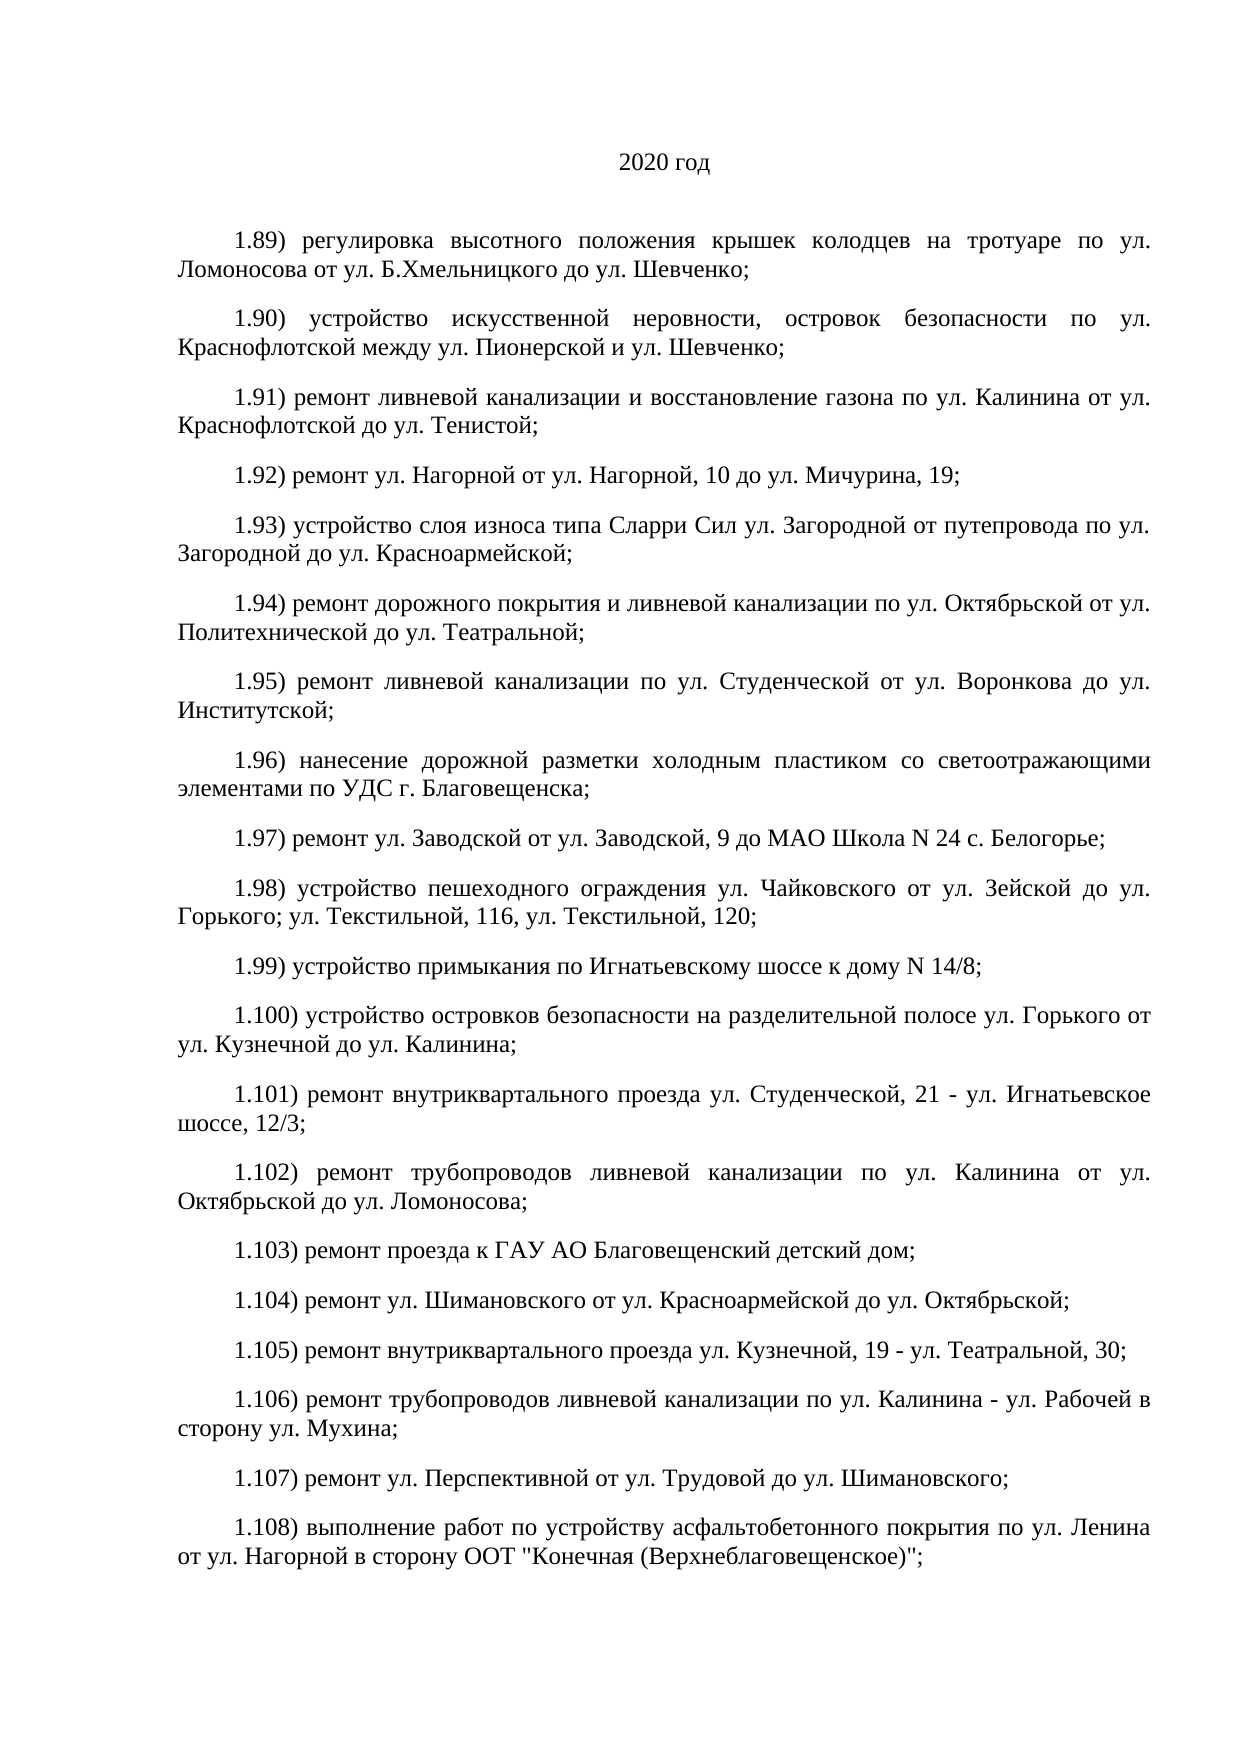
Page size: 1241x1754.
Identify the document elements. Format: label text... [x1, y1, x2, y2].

text 1.103) ремонт проезда к ГАУ АО Благовещенский детский дом; [177, 1236, 1152, 1264]
text 1.107) ремонт ул. Перспективной от ул. Трудовой до ул. Шимановского; [177, 1463, 1152, 1491]
text 1.93) устройство слоя износа типа Сларри Сил ул. Загородной от путепровода по ул. Загородной до ул. Красноармейской; [177, 510, 1152, 567]
text 1.100) устройство островков безопасности на разделительной полосе ул. Горького от ул. Кузнечной до ул. Калинина; [177, 1001, 1152, 1058]
text 1.97) ремонт ул. Заводской от ул. Заводской, 9 до МАО Школа N 24 с. Белогорье; [177, 823, 1152, 852]
text 1.105) ремонт внутриквартального проезда ул. Кузнечной, 19 - ул. Театральной, 30; [177, 1335, 1152, 1363]
text 1.104) ремонт ул. Шимановского от ул. Красноармейской до ул. Октябрьской; [177, 1285, 1152, 1314]
text 1.102) ремонт трубопроводов ливневой канализации по ул. Калинина от ул. Октябрьской до ул. Ломоносова; [177, 1157, 1152, 1215]
text 1.92) ремонт ул. Нагорной от ул. Нагорной, 10 до ул. Мичурина, 19; [177, 460, 1152, 489]
text 1.94) ремонт дорожного покрытия и ливневой канализации по ул. Октябрьской от ул. Политехнической до ул. Театральной; [177, 588, 1152, 646]
text 1.90) устройство искусственной неровности, островок безопасности по ул. Краснофлотской между ул. Пионерской и ул. Шевченко; [177, 303, 1152, 361]
text 1.91) ремонт ливневой канализации и восстановление газона по ул. Калинина от ул. Краснофлотской до ул. Тенистой; [177, 382, 1152, 439]
text 1.99) устройство примыкания по Игнатьевскому шоссе к дому N 14/8; [177, 951, 1152, 980]
text 1.106) ремонт трубопроводов ливневой канализации по ул. Калинина - ул. Рабочей в сторону ул. Мухина; [177, 1384, 1152, 1442]
text 1.95) ремонт ливневой канализации по ул. Студенческой от ул. Воронкова до ул. Институтской; [177, 666, 1152, 724]
text 1.98) устройство пешеходного ограждения ул. Чайковского от ул. Зейской до ул. Горького; ул. Текстильной, 116, ул. Текстильной, 120; [177, 873, 1152, 930]
text 2020 год [177, 147, 1152, 176]
text 1.108) выполнение работ по устройству асфальтобетонного покрытия по ул. Ленина от ул. Нагорной в сторону ООТ "Конечная (Верхнеблаговещенское)"; [177, 1512, 1152, 1570]
text 1.96) нанесение дорожной разметки холодным пластиком со светоотражающими элементами по УДС г. Благовещенска; [177, 745, 1152, 802]
text 1.89) регулировка высотного положения крышек колодцев на тротуаре по ул. Ломоносова от ул. Б.Хмельницкого до ул. Шевченко; [177, 225, 1152, 283]
text 1.101) ремонт внутриквартального проезда ул. Студенческой, 21 - ул. Игнатьевское шоссе, 12/3; [177, 1079, 1152, 1136]
